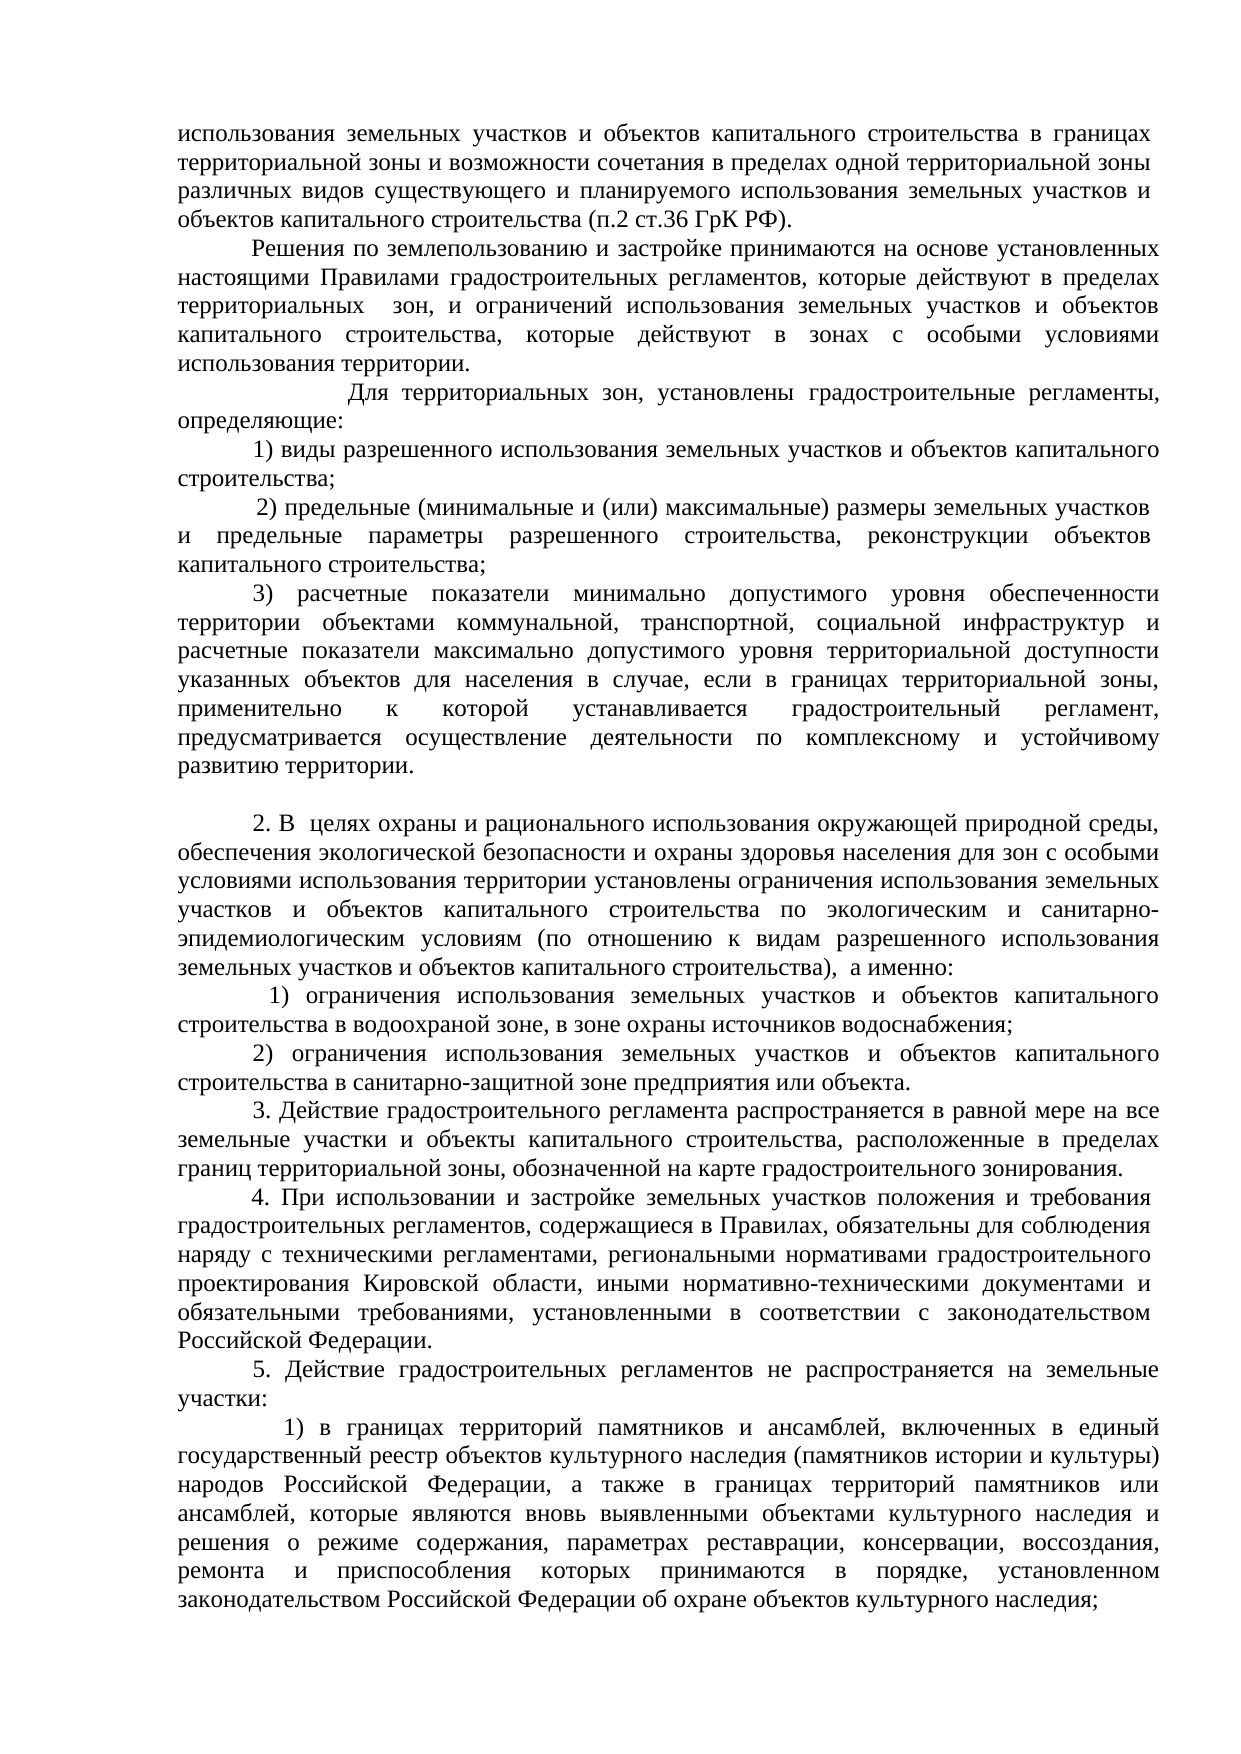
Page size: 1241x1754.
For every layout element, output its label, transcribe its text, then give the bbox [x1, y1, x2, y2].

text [177, 118, 1152, 233]
text 2) ограничения использования земельных участков и объектов капитального строительства в санитарно-защитной зоне предприятия или объекта. [177, 1038, 1160, 1096]
text 1) виды разрешенного использования земельных участков и объектов капитального строительства; [177, 434, 1160, 492]
text 5. Действие градостроительных регламентов не распространяется на земельные участки: [177, 1354, 1160, 1412]
text 2. В целях охраны и рационального использования окружающей природной среды, обеспечения экологической безопасности и охраны здоровья населения для зон с особыми условиями использования территории установлены ограничения использования земельных участков и объектов капитального строительства по экологическим и санитарно-эпидемиологическим условиям (по отношению к видам разрешенного использования земельных участков и объектов капитального строительства), а именно: [177, 808, 1160, 981]
text Решения по землепользованию и застройке принимаются на основе установленных настоящими Правилами градостроительных регламентов, которые действуют в пределах территориальных зон, и ограничений использования земельных участков и объектов капитального строительства, которые действуют в зонах с особыми условиями использования территории. [177, 233, 1160, 377]
text 1) ограничения использования земельных участков и объектов капитального строительства в водоохраной зоне, в зоне охраны источников водоснабжения; [177, 981, 1160, 1038]
text 1) в границах территорий памятников и ансамблей, включенных в единый государственный реестр объектов культурного наследия (памятников истории и культуры) народов Российской Федерации, а также в границах территорий памятников или ансамблей, которые являются вновь выявленными объектами культурного наследия и решения о режиме содержания, параметрах реставрации, консервации, воссоздания, ремонта и приспособления которых принимаются в порядке, установленном законодательством Российской Федерации об охране объектов культурного наследия; [177, 1412, 1160, 1613]
text 3. Действие градостроительного регламента распространяется в равной мере на все земельные участки и объекты капитального строительства, расположенные в пределах границ территориальной зоны, обозначенной на карте градостроительного зонирования. [177, 1096, 1160, 1182]
text 2) предельные (минимальные и (или) максимальные) размеры земельных участков и предельные параметры разрешенного строительства, реконструкции объектов капитального строительства; [177, 492, 1152, 578]
text 4. При использовании и застройке земельных участков положения и требования градостроительных регламентов, содержащиеся в Правилах, обязательны для соблюдения наряду с техническими регламентами, региональными нормативами градостроительного проектирования Кировской области, иными нормативно-техническими документами и обязательными требованиями, установленными в соответствии с законодательством Российской Федерации. [177, 1182, 1152, 1354]
text Для территориальных зон, установлены градостроительные регламенты, определяющие: [177, 377, 1160, 434]
text 3) расчетные показатели минимально допустимого уровня обеспеченности территории объектами коммунальной, транспортной, социальной инфраструктур и расчетные показатели максимально допустимого уровня территориальной доступности указанных объектов для населения в случае, если в границах территориальной зоны, применительно к которой устанавливается градостроительный регламент, предусматривается осуществление деятельности по комплексному и устойчивому развитию территории. [177, 578, 1160, 779]
